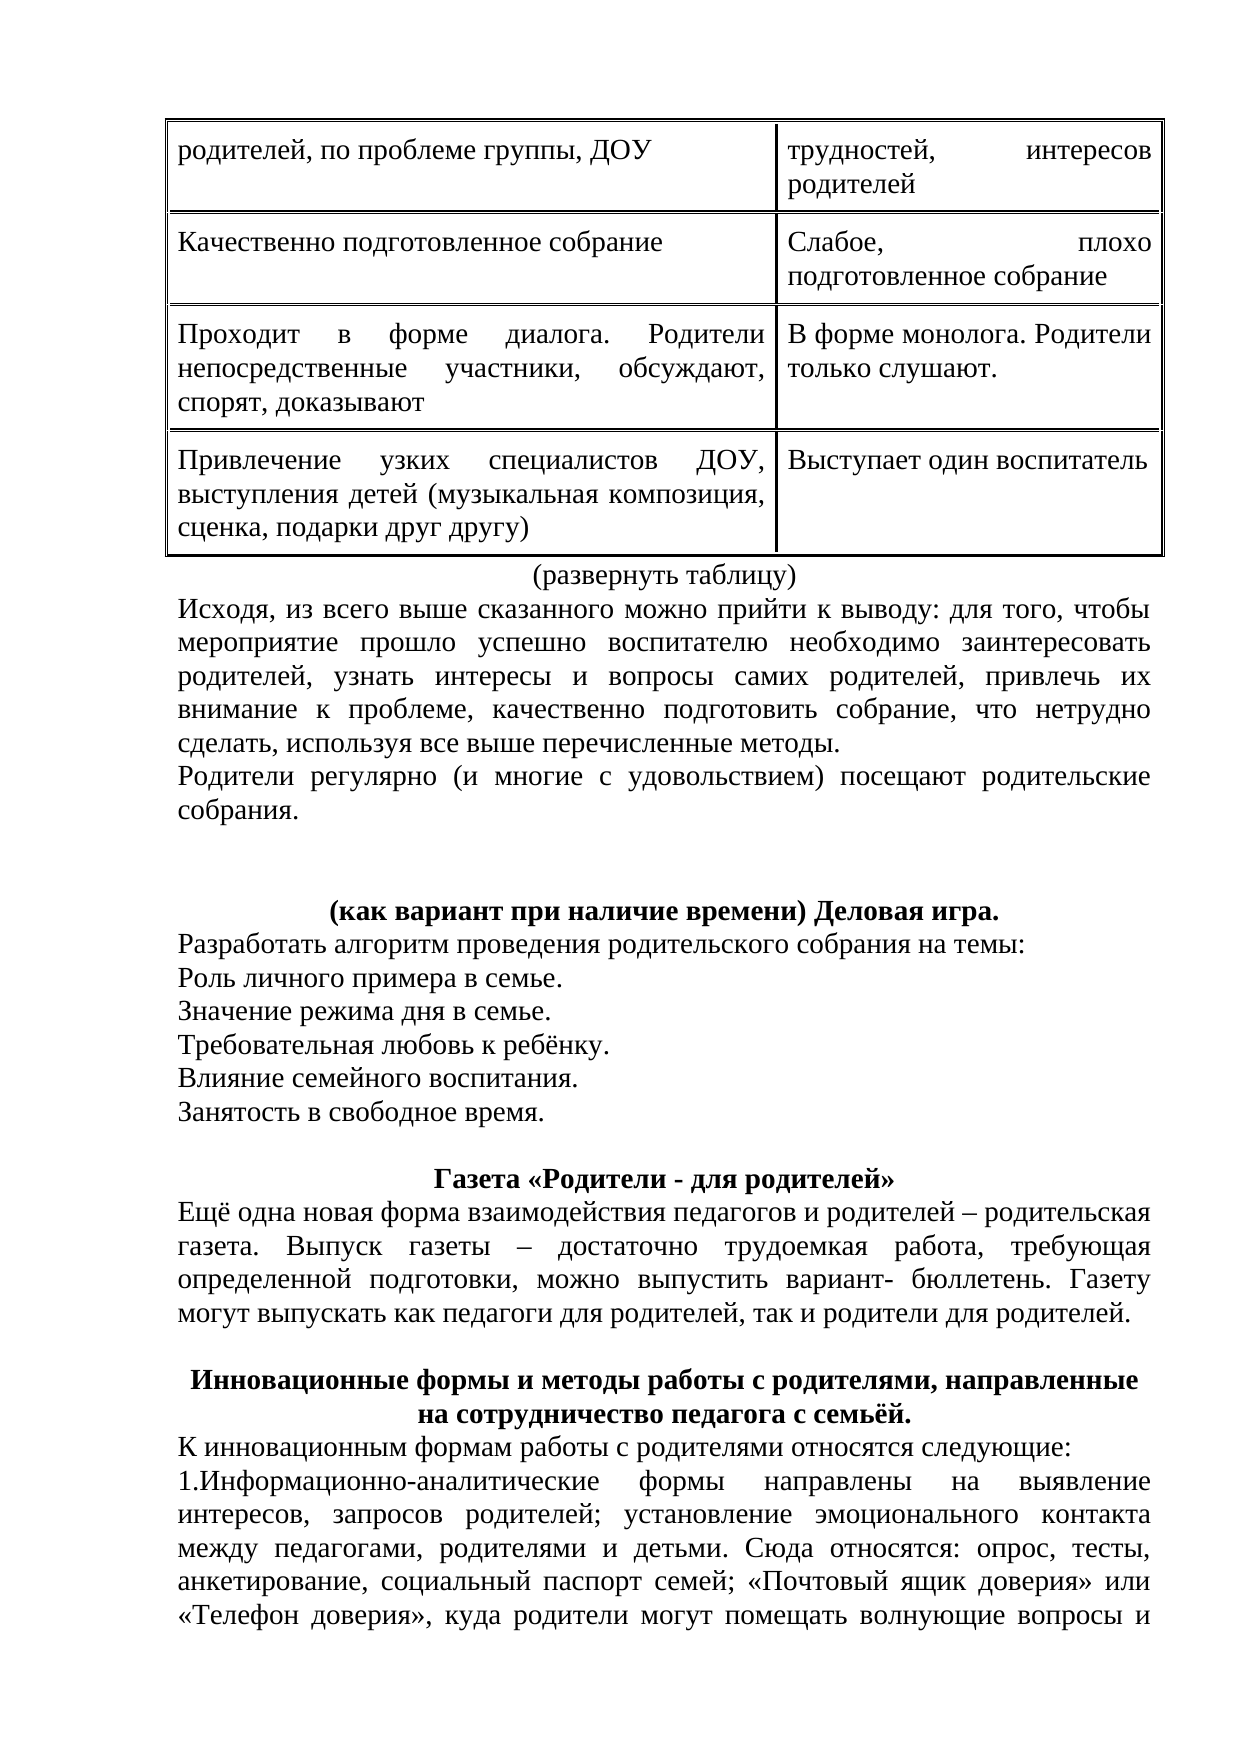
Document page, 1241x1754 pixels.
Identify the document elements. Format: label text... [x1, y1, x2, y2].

text Разработать алгоритм проведения родительского собрания на темы: [177, 926, 1152, 960]
text Требовательная любовь к ребёнку. [177, 1027, 1152, 1060]
text (как вариант при наличие времени) Деловая игра. [177, 893, 1152, 926]
text Значение режима дня в семье. [177, 993, 1152, 1027]
table_cell Проходит в форме диалога. Родители непосредственные участники, обсуждают, спорят, доказывают [168, 303, 775, 428]
text Инновационные формы и методы работы с родителями, направленные на сотрудничество педагога с семьёй. [177, 1362, 1152, 1429]
table_cell Выступает один воспитатель [776, 428, 1162, 554]
text К инновационным формам работы с родителями относятся следующие: [177, 1429, 1152, 1463]
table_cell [168, 122, 776, 210]
table_cell В форме монолога. Родители только слушают. [778, 303, 1162, 428]
text Родители регулярно (и многие с удовольствием) посещают родительские собрания. [177, 758, 1152, 826]
text Влияние семейного воспитания. [177, 1060, 1152, 1094]
text Исходя, из всего выше сказанного можно прийти к выводу: для того, чтобы мероприятие прошло успешно воспитателю необходимо заинтересовать родителей, узнать интересы и вопросы самих родителей, привлечь их внимание к проблеме, качественно подготовить собрание, что нетрудно сделать, используя все выше перечисленные методы. [177, 591, 1152, 758]
text Роль личного примера в семье. [177, 960, 1152, 993]
text (развернуть таблицу) [177, 557, 1152, 591]
table_cell Привлечение узких специалистов ДОУ, выступления детей (музыкальная композиция, сценка, подарки друг другу) [168, 428, 776, 554]
text Газета «Родители - для родителей» [177, 1161, 1152, 1194]
table_cell Слабое, плохо подготовленное собрание [778, 210, 1162, 302]
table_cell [776, 122, 1161, 210]
text Ещё одна новая форма взаимодействия педагогов и родителей – родительская газета. Выпуск газеты – достаточно трудоемкая работа, требующая определенной подготовки, можно выпустить вариант- бюллетень. Газету могут выпускать как педагоги для родителей, так и родители для родителей. [177, 1194, 1152, 1329]
text Занятость в свободное время. [177, 1094, 1152, 1127]
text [177, 1463, 1152, 1631]
table_cell Качественно подготовленное собрание [168, 210, 775, 302]
